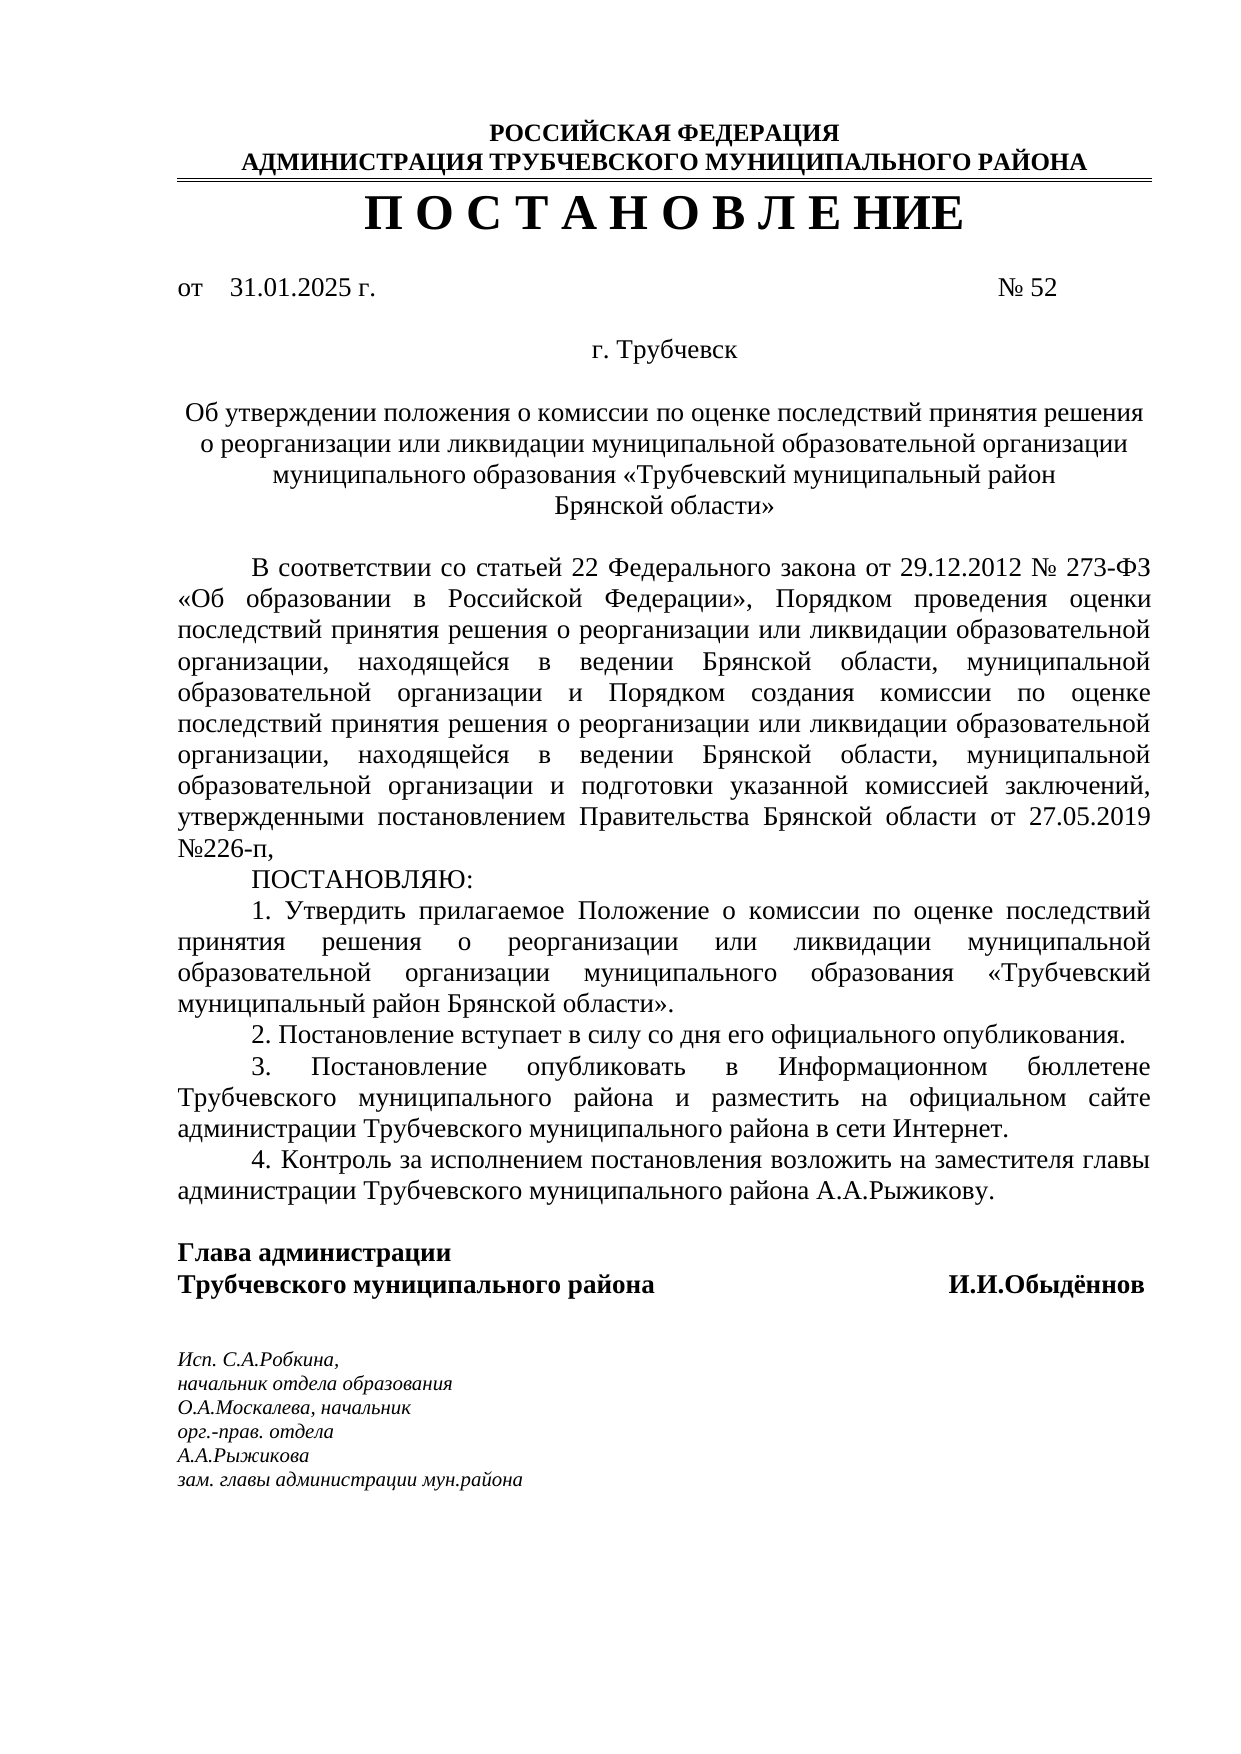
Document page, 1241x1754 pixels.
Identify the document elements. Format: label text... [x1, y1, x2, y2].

title Брянской области» [177, 489, 1152, 520]
text ПОСТАНОВЛЯЮ: [177, 863, 1152, 894]
text Глава администрации [177, 1237, 1152, 1268]
text г. Трубчевск [177, 333, 1152, 364]
title Об утверждении положения о комиссии по оценке последствий принятия решения [177, 396, 1152, 427]
text А.А.Рыжикова [177, 1443, 1152, 1467]
text П О С Т А Н О В Л Е НИЕ [177, 182, 1152, 240]
text 3. Постановление опубликовать в Информационном бюллетене Трубчевского муниципального района и разместить на официальном сайте администрации Трубчевского муниципального района в сети Интернет. [177, 1050, 1152, 1143]
title о реорганизации или ликвидации муниципальной образовательной организации муниципального образования «Трубчевский муниципальный район [177, 427, 1152, 489]
text АДМИНИСТРАЦИЯ ТРУБЧЕВСКОГО МУНИЦИПАЛЬНОГО РАЙОНА [177, 147, 1152, 178]
text Трубчевского муниципального района И.И.Обыдённов [177, 1268, 1152, 1299]
text В соответствии со статьей 22 Федерального закона от 29.12.2012 № 273-ФЗ «Об образовании в Российской Федерации», Порядком проведения оценки последствий принятия решения о реорганизации или ликвидации образовательной организации, находящейся в ведении Брянской области, муниципальной образовательной организации и Порядком создания комиссии по оценке последствий принятия решения о реорганизации или ликвидации образовательной организации, находящейся в ведении Брянской области, муниципальной образовательной организации и подготовки указанной комиссией заключений, утвержденными постановлением Правительства Брянской области от 27.05.2019 №226-п, [177, 551, 1152, 863]
text от 31.01.2025 г. № 52 [177, 271, 1152, 302]
text орг.-прав. отдела [177, 1419, 1152, 1443]
text РОССИЙСКАЯ ФЕДЕРАЦИЯ [177, 118, 1152, 147]
text О.А.Москалева, начальник [177, 1395, 1152, 1419]
text начальник отдела образования [177, 1371, 1152, 1395]
text зам. главы администрации мун.района [177, 1467, 1152, 1491]
text 2. Постановление вступает в силу со дня его официального опубликования. [177, 1018, 1152, 1050]
text Исп. С.А.Робкина, [177, 1347, 1152, 1371]
text 1. Утвердить прилагаемое Положение о комиссии по оценке последствий принятия решения о реорганизации или ликвидации муниципальной образовательной организации муниципального образования «Трубчевский муниципальный район Брянской области». [177, 894, 1152, 1018]
list Контроль за исполнением постановления возложить на заместителя главы администрации Трубчевского муниципального района А.А.Рыжикову. [177, 1143, 1152, 1205]
